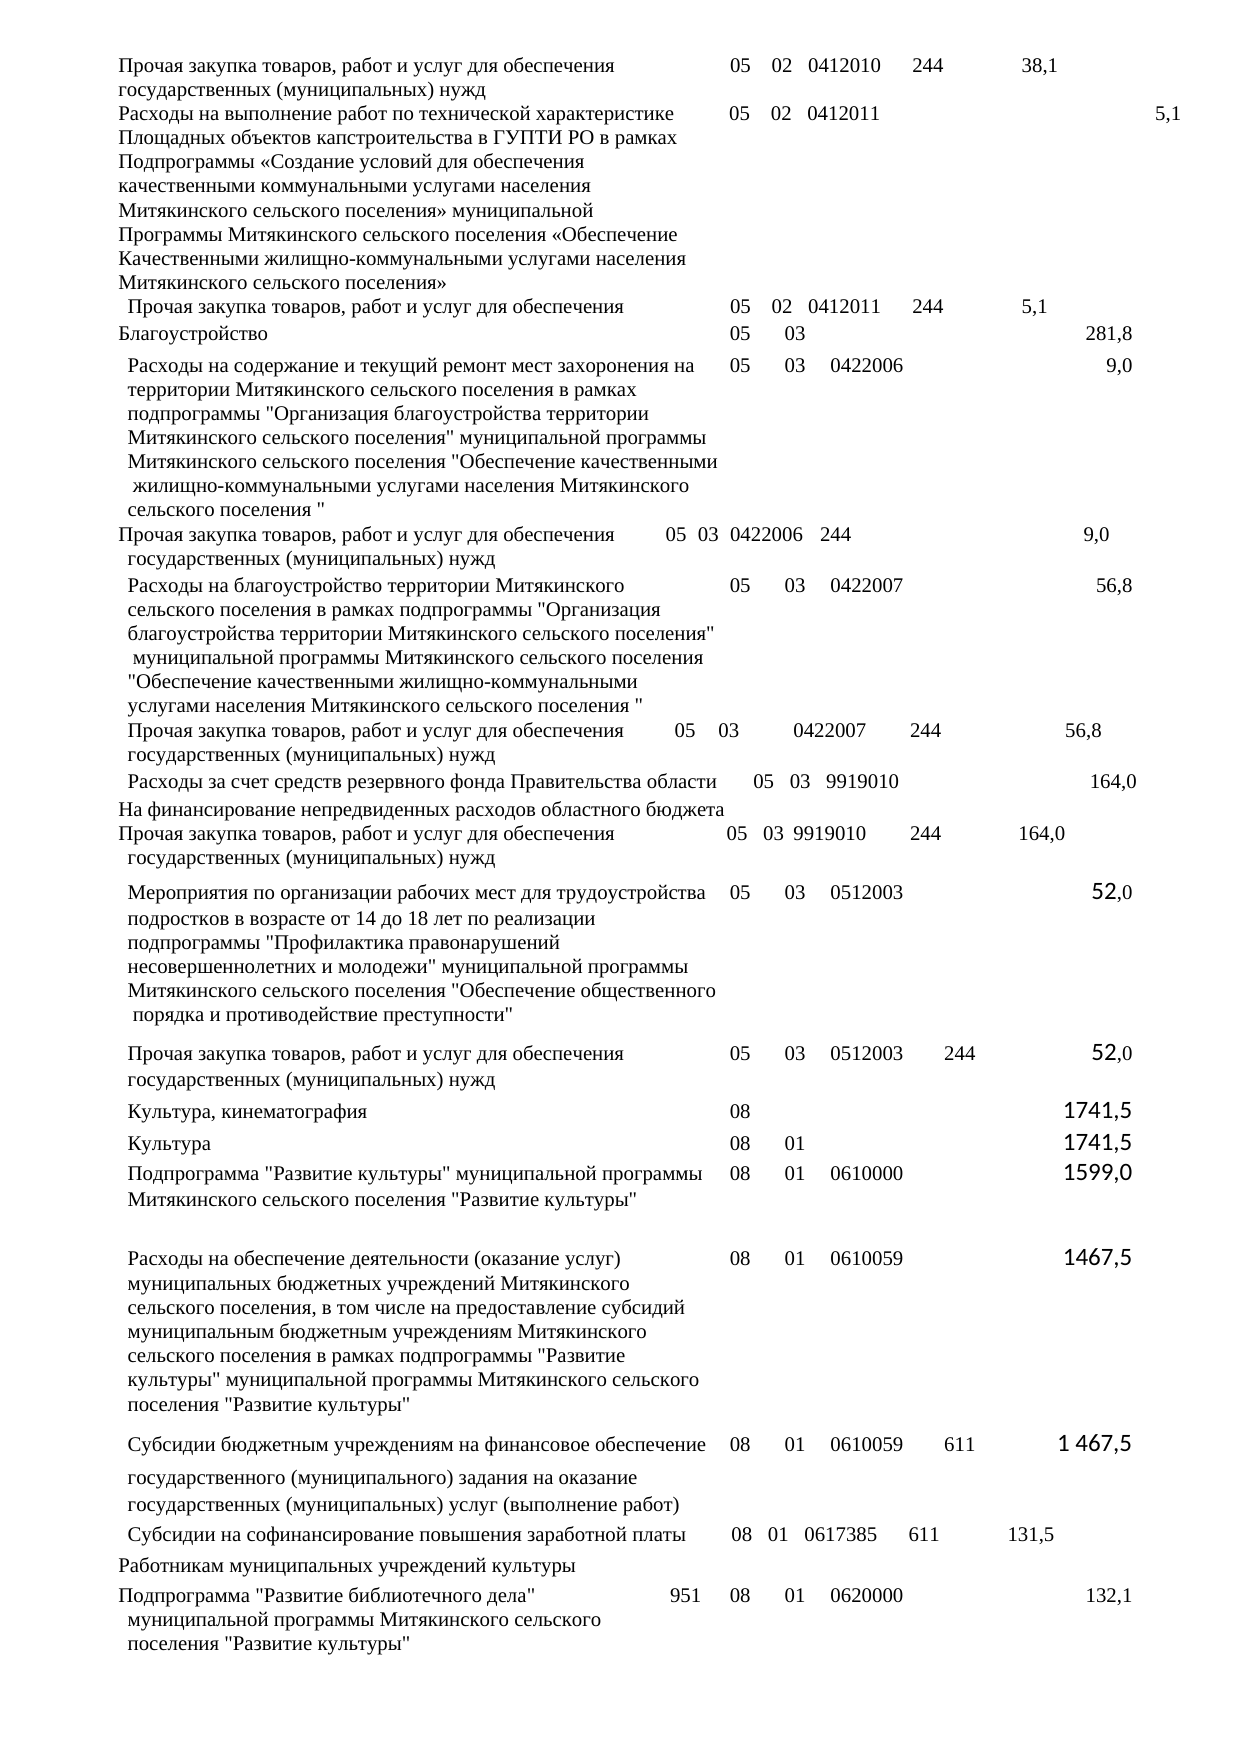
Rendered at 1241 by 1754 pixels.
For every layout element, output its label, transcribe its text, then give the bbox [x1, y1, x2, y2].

text территории Митякинского сельского поселения в рамках [118, 377, 1181, 401]
text сельского поселения в рамках подпрограммы "Развитие [118, 1343, 1181, 1367]
text Подпрограммы «Создание условий для обеспечения [118, 149, 1181, 173]
text подпрограммы "Организация благоустройства территории [118, 401, 1181, 425]
text Подпрограмма "Развитие библиотечного дела" 951 08 01 0620000 132,1 [118, 1583, 1181, 1607]
text муниципальной программы Митякинского сельского [118, 1607, 1181, 1631]
text Митякинского сельского поселения» [118, 270, 1181, 294]
text государственных (муниципальных) нужд [118, 546, 1181, 569]
text Расходы на благоустройство территории Митякинского 05 03 0422007 56,8 [118, 573, 1181, 597]
text государственных (муниципальных) услуг (выполнение работ) [118, 1492, 1181, 1516]
text муниципальных бюджетных учреждений Митякинского [118, 1271, 1181, 1295]
text государственных (муниципальных) нужд [118, 742, 1181, 766]
text Прочая закупка товаров, работ и услуг для обеспечения 05 03 0512003 244 52,0 [118, 1037, 1181, 1067]
text поселения "Развитие культуры" [118, 1391, 1181, 1416]
text Расходы на выполнение работ по технической характеристике 05 02 0412011 5,1 [118, 101, 1181, 125]
text Культура 08 01 1741,5 [118, 1126, 1181, 1156]
text подпрограммы "Профилактика правонарушений [118, 930, 1181, 954]
text Качественными жилищно-коммунальными услугами населения [118, 246, 1181, 270]
text Прочая закупка товаров, работ и услуг для обеспечения 05 03 0422007 244 56,8 [118, 717, 1181, 742]
text Благоустройство 05 03 281,8 [118, 321, 1181, 345]
text сельского поселения в рамках подпрограммы "Организация [118, 597, 1181, 621]
text услугами населения Митякинского сельского поселения " [118, 693, 1181, 717]
text порядка и противодействие преступности" [118, 1002, 1181, 1026]
text Митякинского сельского поселения" муниципальной программы [118, 425, 1181, 449]
text Прочая закупка товаров, работ и услуг для обеспечения 05 03 0422006 244 9,0 [118, 521, 1181, 546]
text Митякинского сельского поселения» муниципальной [118, 197, 1181, 222]
text Прочая закупка товаров, работ и услуг для обеспечения 05 02 0412011 244 5,1 [118, 294, 1181, 318]
text государственных (муниципальных) нужд [118, 1067, 1181, 1091]
text Митякинского сельского поселения "Развитие культуры" [118, 1187, 1181, 1211]
text поселения "Развитие культуры" [118, 1631, 1181, 1655]
text Расходы за счет средств резервного фонда Правительства области 05 03 9919010 164,0 [118, 769, 1181, 793]
text государственных (муниципальных) нужд [118, 845, 1181, 869]
text "Обеспечение качественными жилищно-коммунальными [118, 669, 1181, 693]
text Митякинского сельского поселения "Обеспечение общественного [118, 978, 1181, 1002]
text Программы Митякинского сельского поселения «Обеспечение [118, 222, 1181, 246]
text качественными коммунальными услугами населения [118, 173, 1181, 197]
text Площадных объектов капстроительства в ГУПТИ РО в рамках [118, 125, 1181, 149]
text культуры" муниципальной программы Митякинского сельского [118, 1367, 1181, 1391]
text сельского поселения " [118, 497, 1181, 521]
text Субсидии бюджетным учреждениям на финансовое обеспечение 08 01 0610059 611 1 467,5 государственного (муниципального) задания на оказание [118, 1427, 1181, 1492]
text Мероприятия по организации рабочих мест для трудоустройства 05 03 0512003 52,0 [118, 875, 1181, 906]
text государственных (муниципальных) нужд [118, 77, 1181, 101]
text подростков в возрасте от 14 до 18 лет по реализации [118, 906, 1181, 930]
text муниципальным бюджетным учреждениям Митякинского [118, 1319, 1181, 1343]
text жилищно-коммунальными услугами населения Митякинского [118, 473, 1181, 497]
text Субсидии на софинансирование повышения заработной платы 08 01 0617385 611 131,5 [118, 1522, 1181, 1546]
text Прочая закупка товаров, работ и услуг для обеспечения 05 03 9919010 244 164,0 [118, 821, 1181, 845]
text несовершеннолетних и молодежи" муниципальной программы [118, 954, 1181, 978]
text Работникам муниципальных учреждений культуры [118, 1553, 1181, 1577]
text Расходы на содержание и текущий ремонт мест захоронения на 05 03 0422006 9,0 [118, 353, 1181, 377]
text муниципальной программы Митякинского сельского поселения [118, 645, 1181, 669]
text Расходы на обеспечение деятельности (оказание услуг) 08 01 0610059 1467,5 [118, 1241, 1181, 1271]
text Прочая закупка товаров, работ и услуг для обеспечения 05 02 0412010 244 38,1 [118, 53, 1181, 77]
text Митякинского сельского поселения "Обеспечение качественными [118, 449, 1181, 473]
text Подпрограмма "Развитие культуры" муниципальной программы 08 01 0610000 1599,0 [118, 1157, 1181, 1187]
text сельского поселения, в том числе на предоставление субсидий [118, 1295, 1181, 1319]
text благоустройства территории Митякинского сельского поселения" [118, 621, 1181, 645]
text На финансирование непредвиденных расходов областного бюджета [118, 797, 1181, 821]
text Культура, кинематография 08 1741,5 [118, 1095, 1181, 1125]
